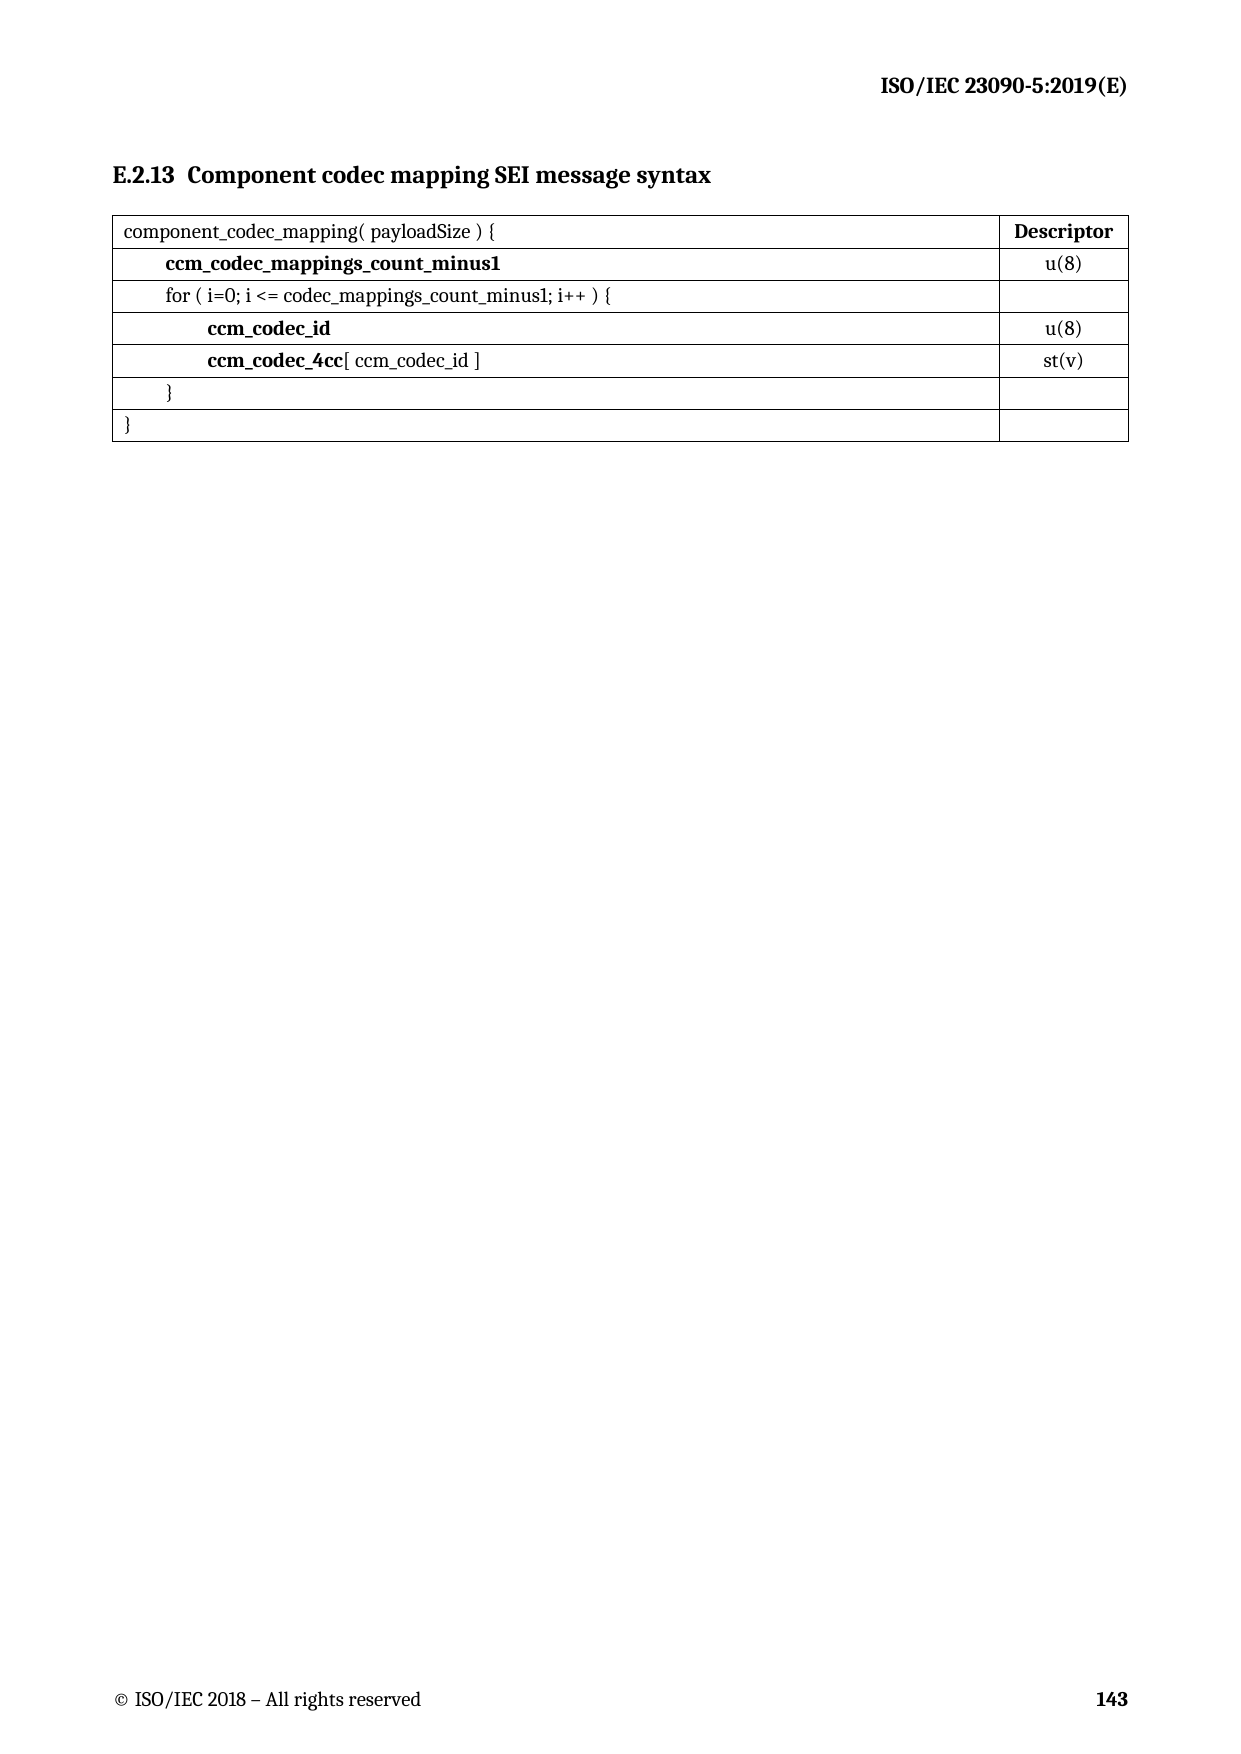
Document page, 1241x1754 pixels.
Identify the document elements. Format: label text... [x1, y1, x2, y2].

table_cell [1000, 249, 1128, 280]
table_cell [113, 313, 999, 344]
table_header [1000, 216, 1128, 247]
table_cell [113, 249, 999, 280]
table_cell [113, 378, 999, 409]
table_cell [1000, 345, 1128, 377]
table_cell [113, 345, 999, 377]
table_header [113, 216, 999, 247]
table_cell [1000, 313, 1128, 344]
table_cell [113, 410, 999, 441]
text Component codec mapping SEI message syntax [112, 161, 1128, 190]
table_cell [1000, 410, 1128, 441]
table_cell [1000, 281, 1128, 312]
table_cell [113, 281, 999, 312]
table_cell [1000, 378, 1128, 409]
